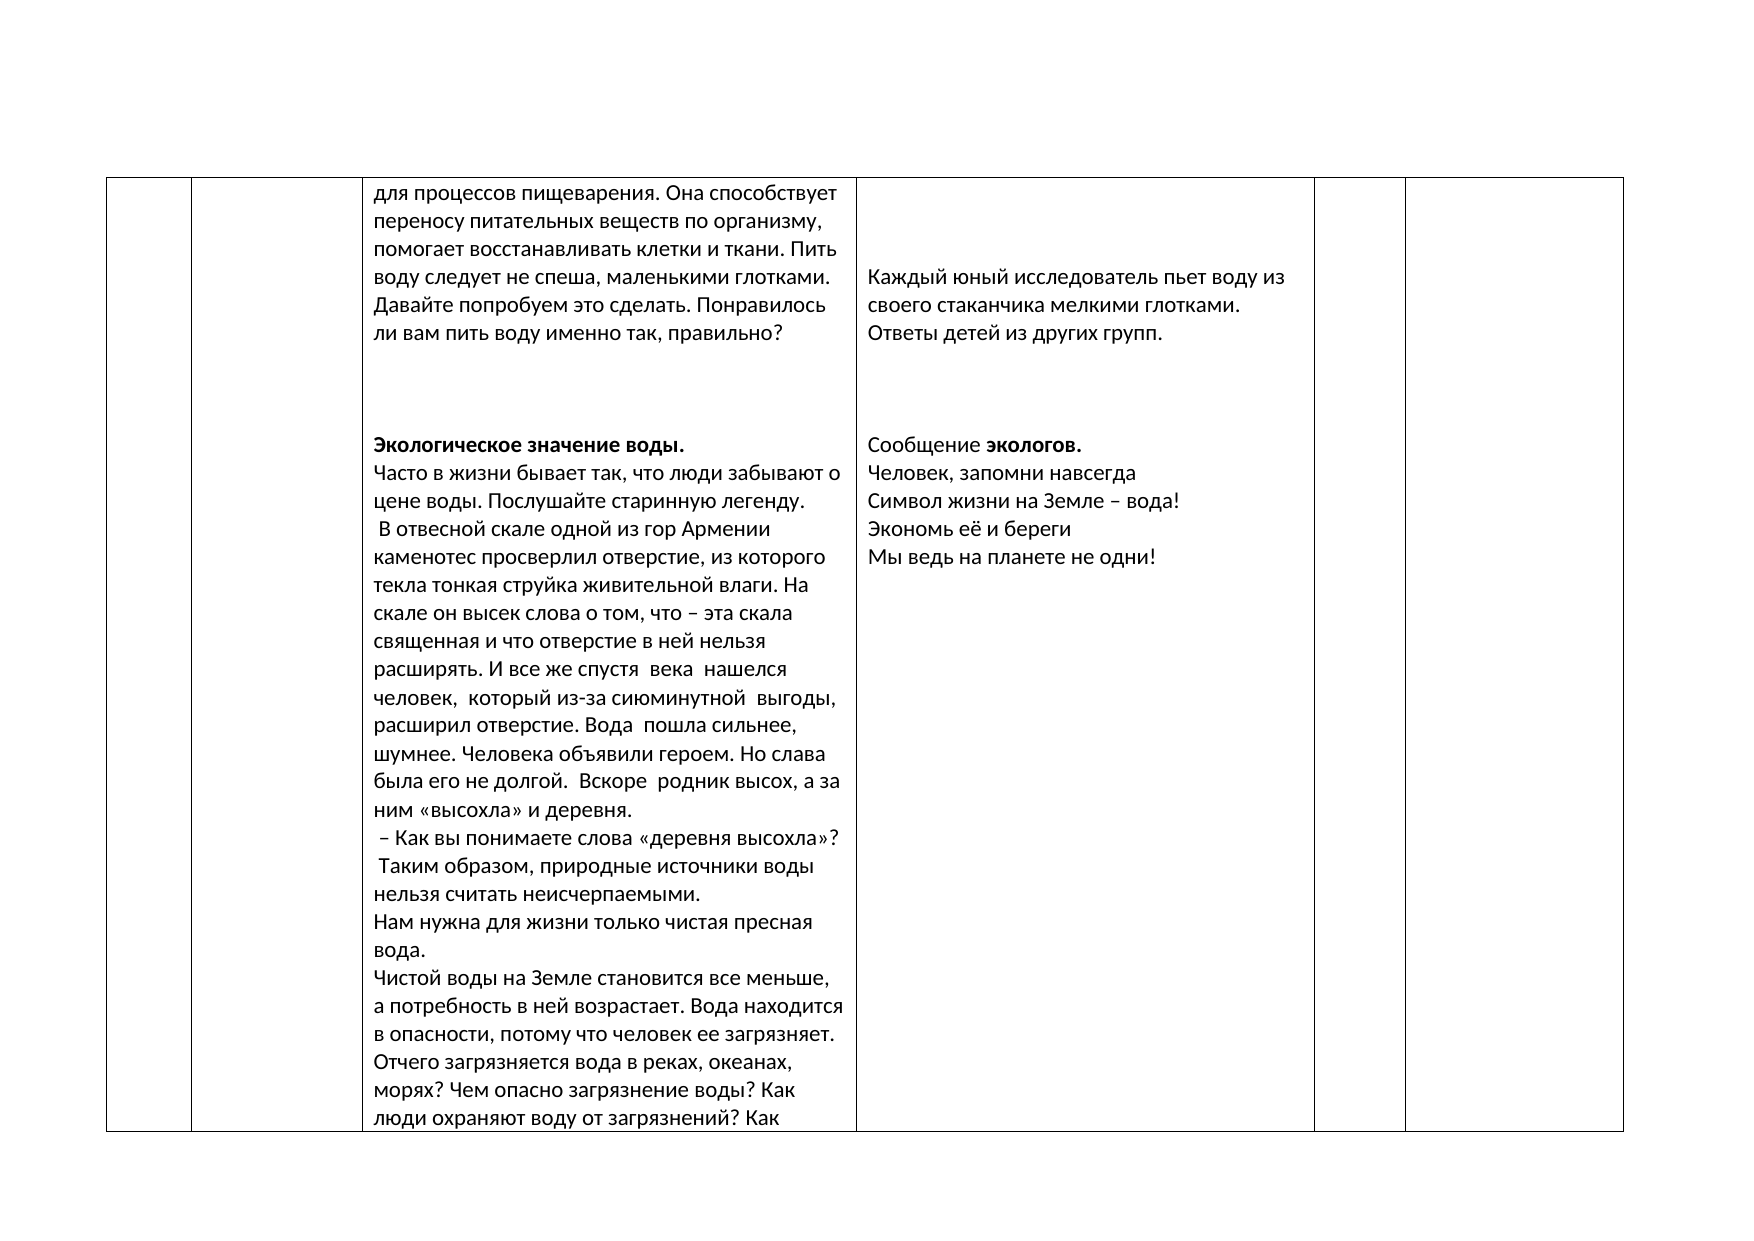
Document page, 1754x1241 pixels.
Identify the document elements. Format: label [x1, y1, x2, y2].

table_cell [1406, 178, 1623, 1131]
table_cell [192, 178, 362, 1131]
table_cell [1315, 178, 1405, 1131]
table_cell [363, 178, 856, 1131]
table_cell [107, 178, 191, 1131]
table_cell [857, 178, 1314, 1131]
